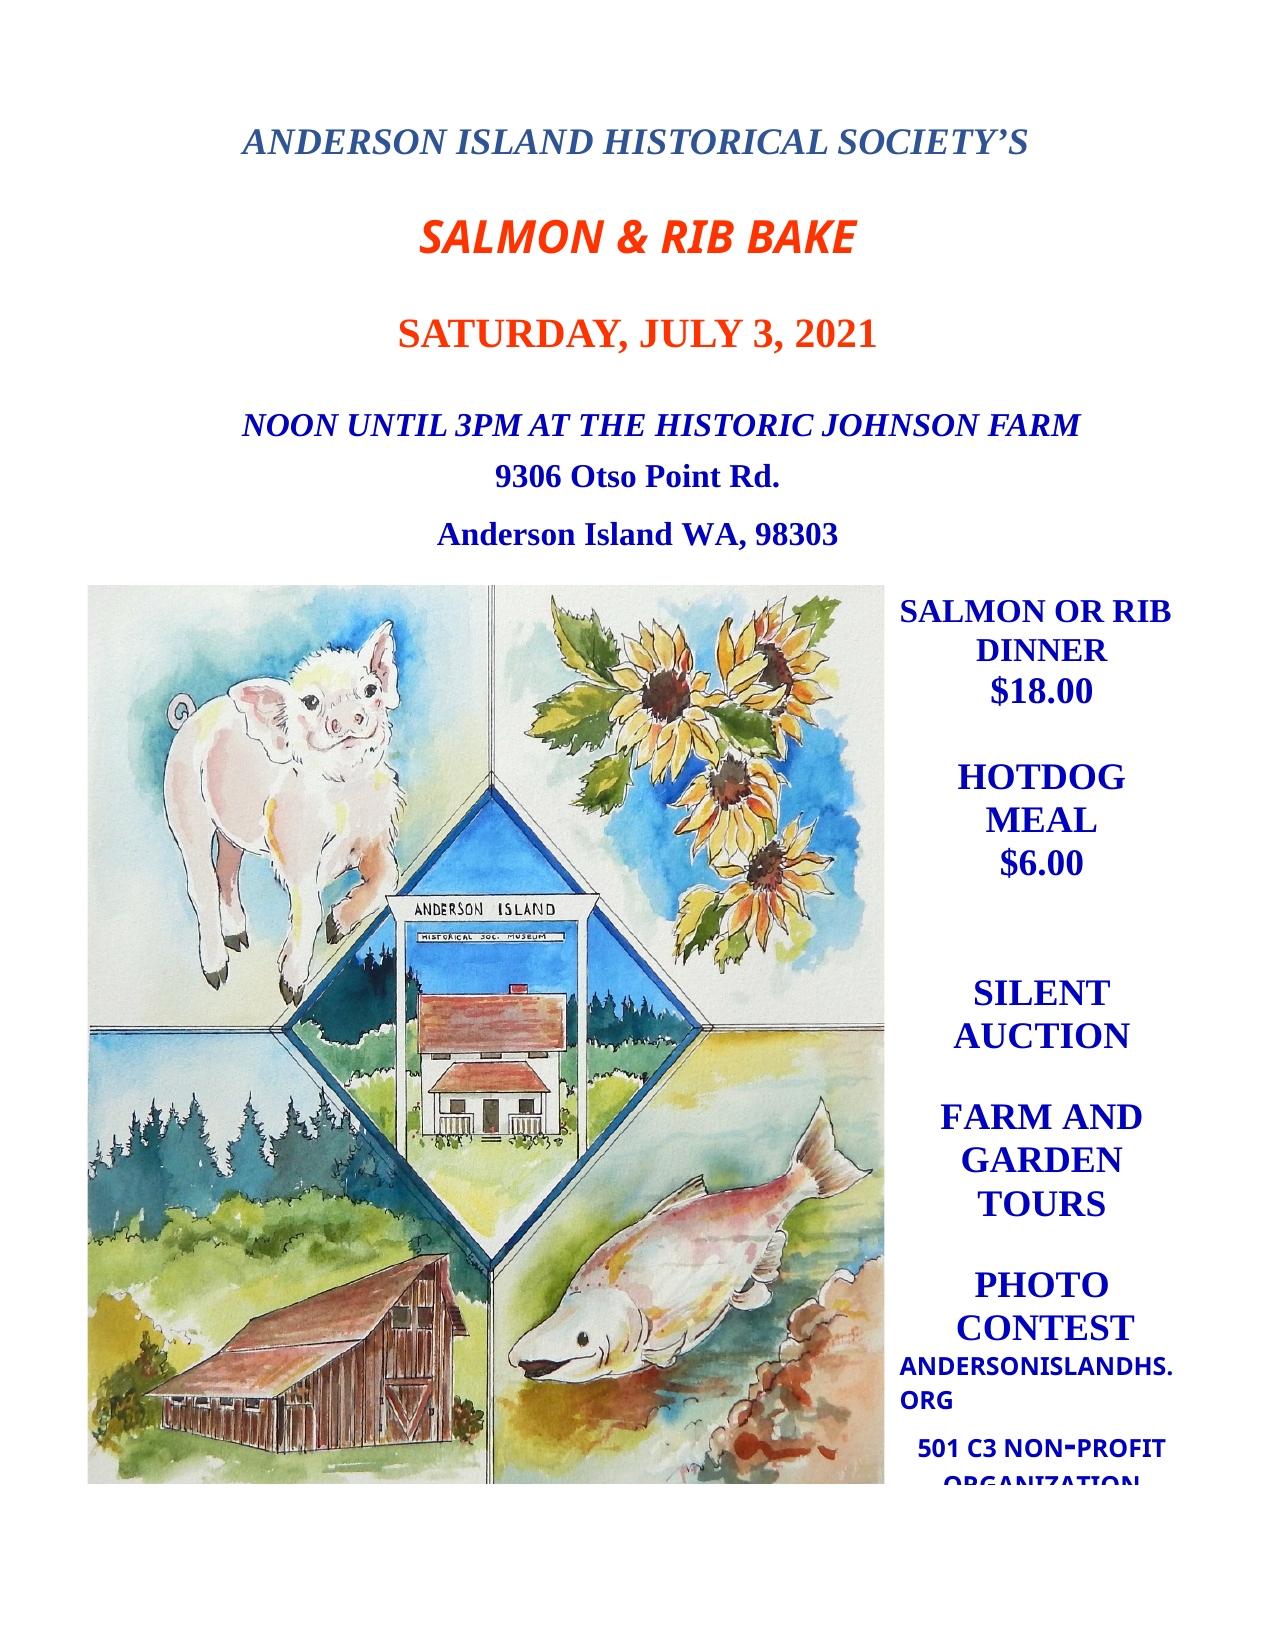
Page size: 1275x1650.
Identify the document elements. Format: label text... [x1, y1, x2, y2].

subtitle Saturday, July 3, 2021 [75, 314, 1200, 355]
text Anderson Island WA, 98303 [75, 514, 1200, 552]
text 9306 Otso Point Rd. [75, 456, 1200, 494]
subtitle NOON UNTIL 3PM AT THE HISTORIC JOHNSON FARM [75, 405, 1200, 444]
subtitle Salmon & Rib Bake [75, 212, 1200, 264]
subtitle Anderson Island Historical Society’s [75, 125, 1200, 162]
picture [87, 585, 884, 1484]
